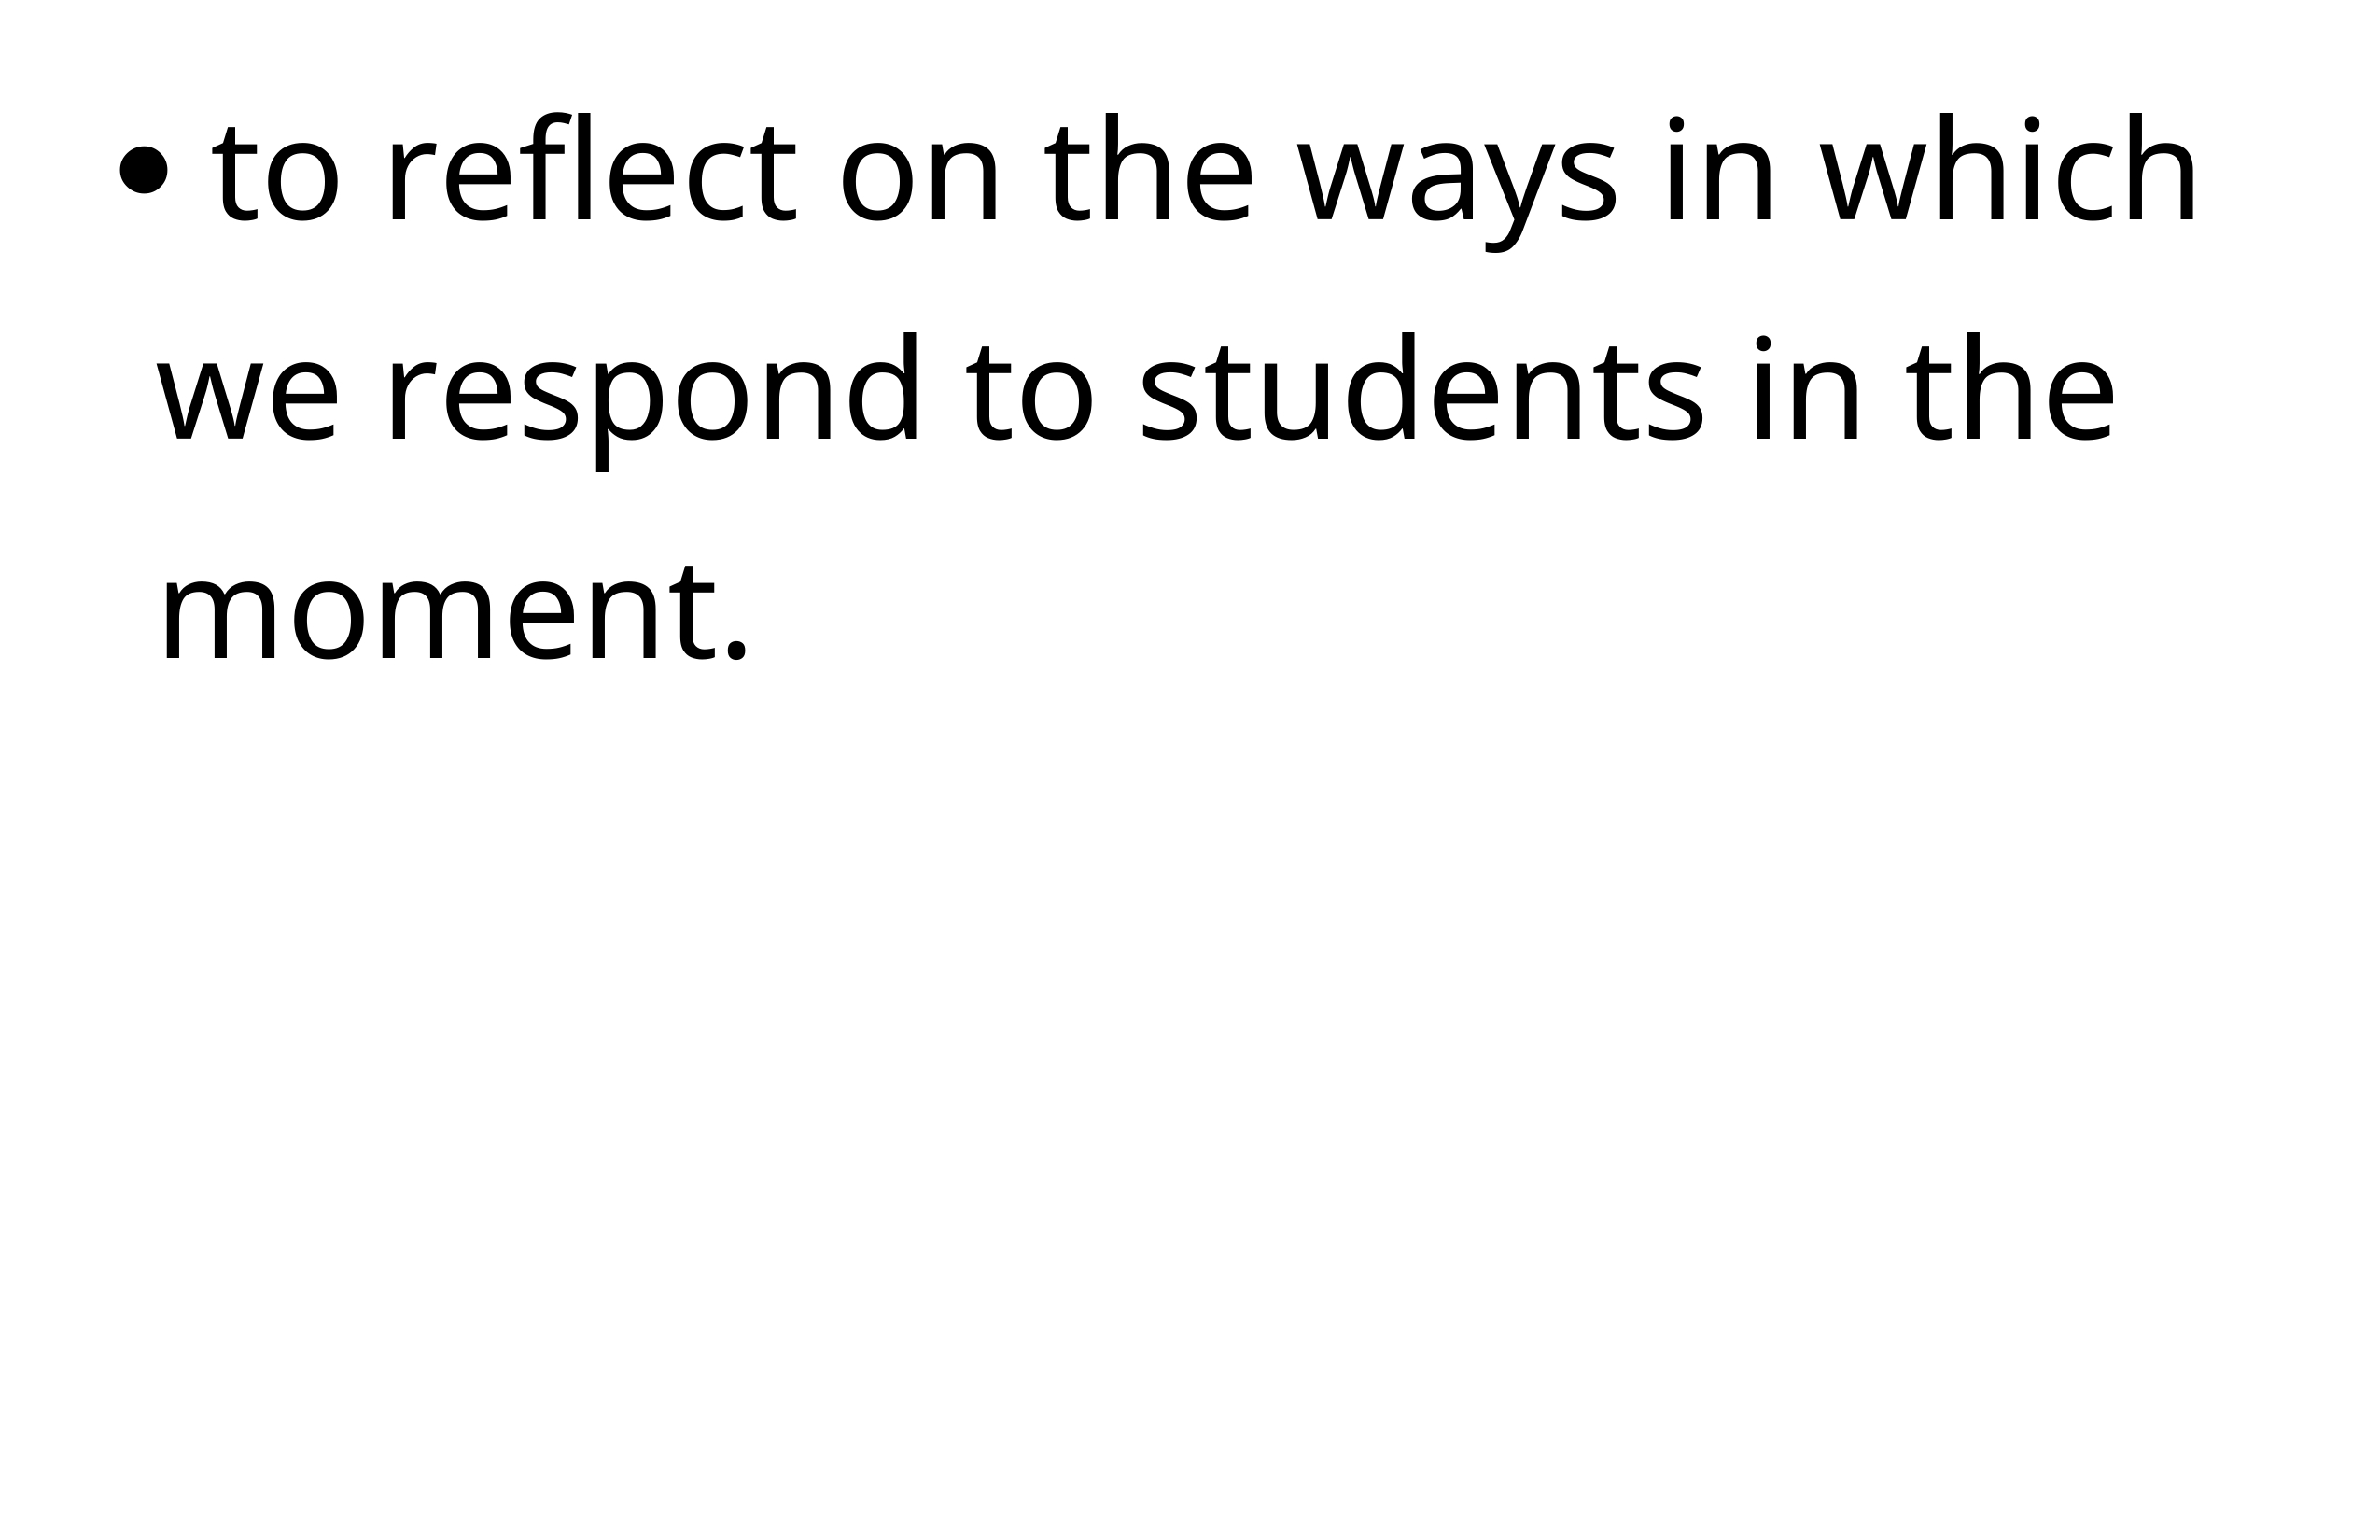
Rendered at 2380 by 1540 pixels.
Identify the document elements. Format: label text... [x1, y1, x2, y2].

list to reflect on the ways in which we respond to students in the moment. [120, 70, 2310, 699]
